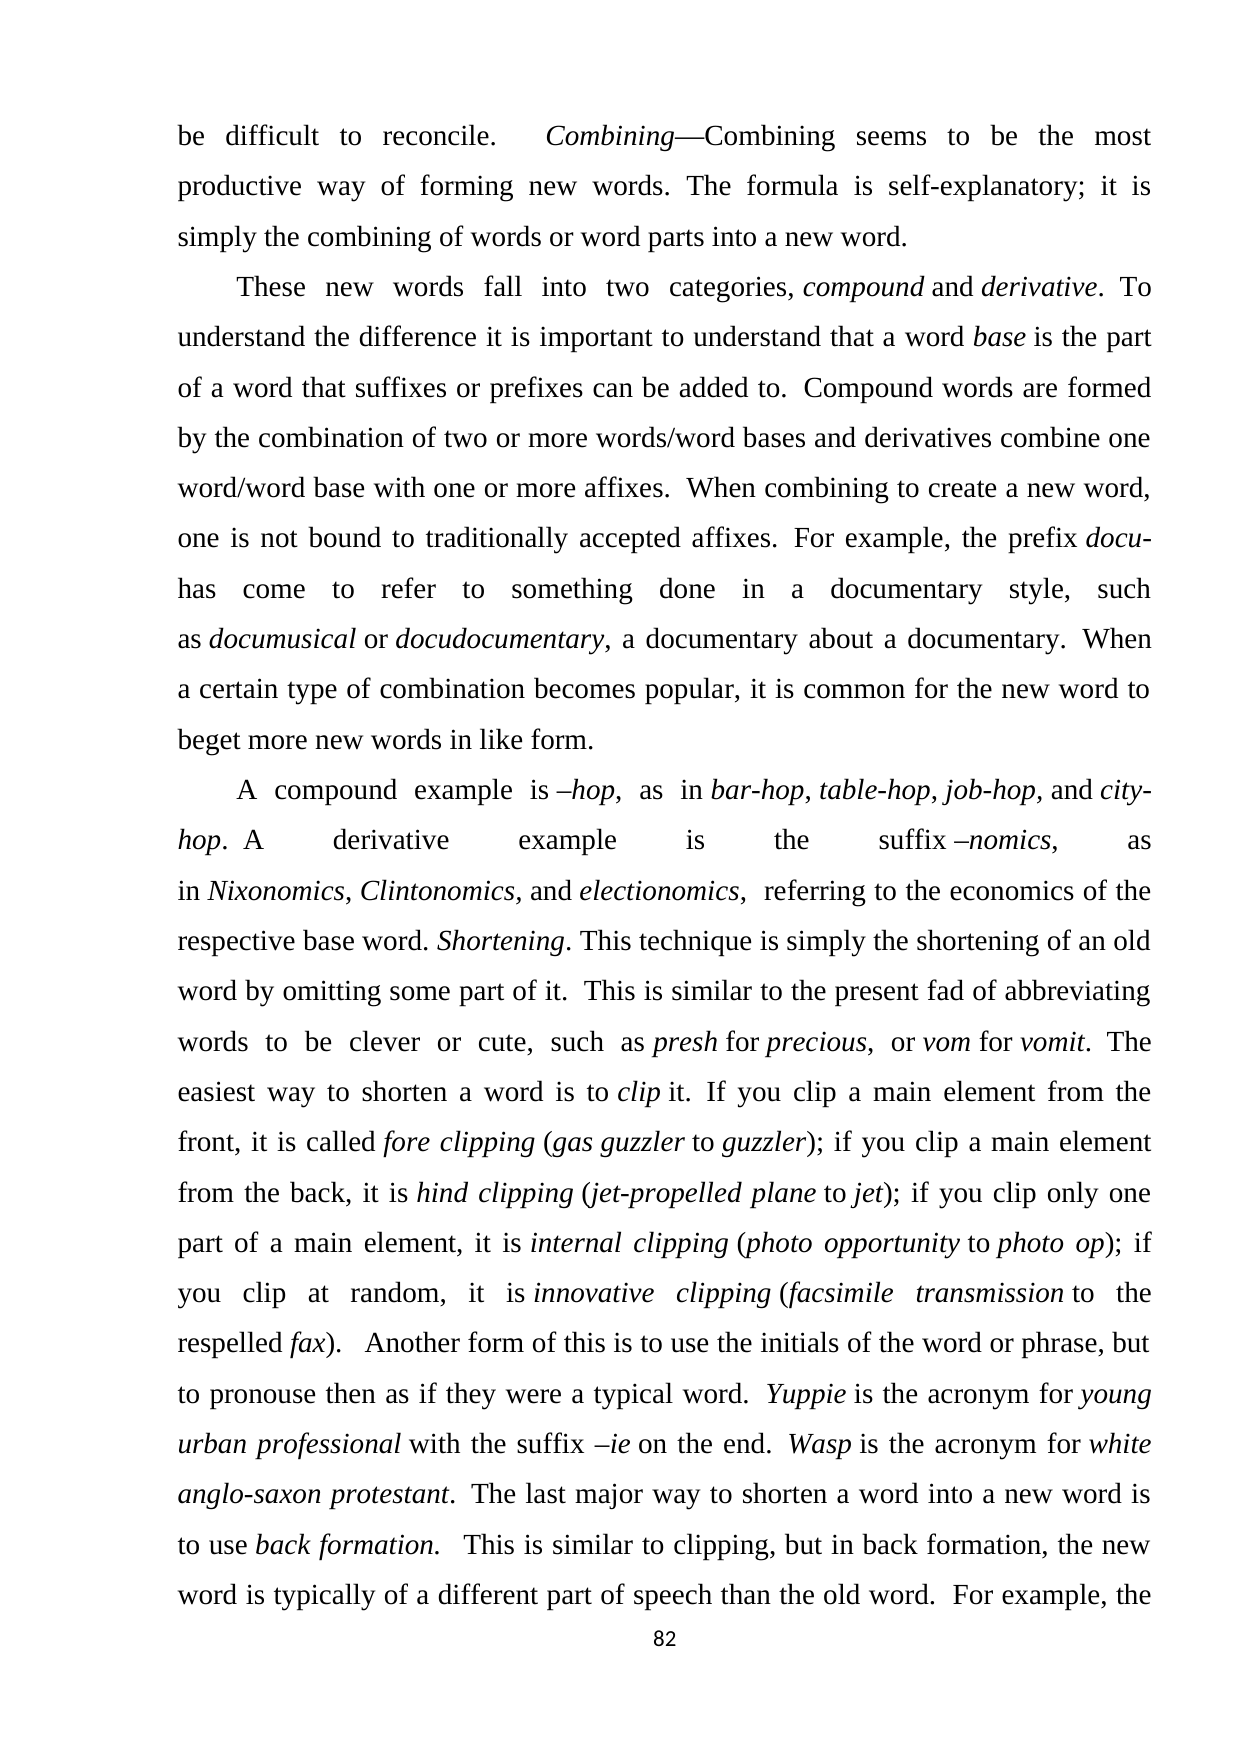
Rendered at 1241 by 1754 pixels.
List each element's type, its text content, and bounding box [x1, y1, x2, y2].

text These new words fall into two categories, compound and derivative. To understand the difference it is important to understand that a word base is the part of a word that suffixes or prefixes can be added to. Compound words are formed by the combination of two or more words/word bases and derivatives combine one word/word base with one or more affixes. When combining to create a new word, one is not bound to traditionally accepted affixes. For example, the prefix docu- has come to refer to something done in a documentary style, such as documusical or docudocumentary, a documentary about a documentary. When a certain type of combination becomes popular, it is common for the new word to beget more new words in like form. [177, 269, 1152, 755]
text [177, 118, 1152, 252]
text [177, 772, 1152, 1611]
